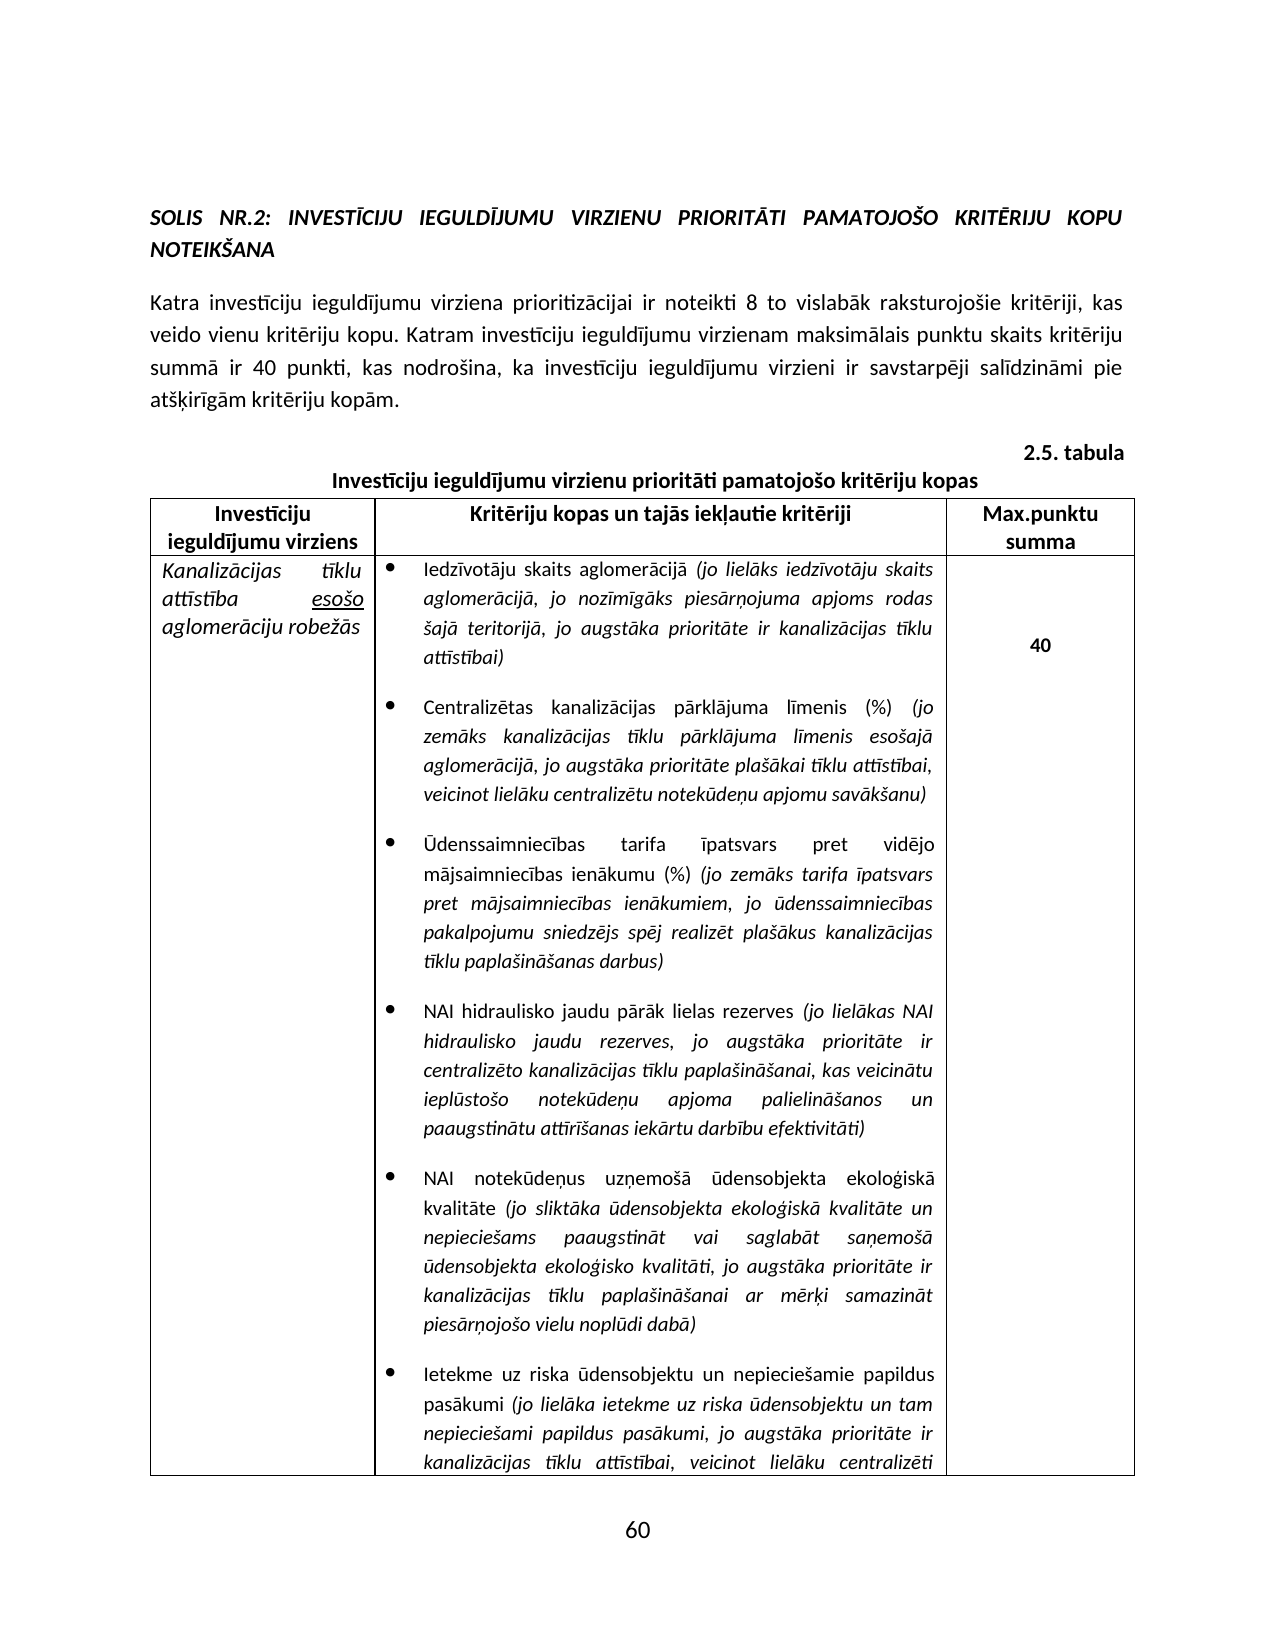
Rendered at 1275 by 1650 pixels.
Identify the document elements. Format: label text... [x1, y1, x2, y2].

table_header Investīciju ieguldījumu virziens [151, 499, 374, 555]
text Investīciju ieguldījumu virzienu prioritāti pamatojošo kritēriju kopas [150, 466, 1160, 494]
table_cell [151, 556, 374, 1474]
text SOLIS NR.2: INVESTĪCIJU IEGULDĪJUMU VIRZIENU PRIORITĀTI PAMATOJOŠO KRITĒRIJU KOPU NOTEIKŠANA [150, 203, 1125, 263]
text Katra investīciju ieguldījumu virziena prioritizācijai ir noteikti 8 to vislabāk raksturojošie kritēriji, kas veido vienu kritēriju kopu. Katram investīciju ieguldījumu virzienam maksimālais punktu skaits kritēriju summā ir 40 punkti, kas nodrošina, ka investīciju ieguldījumu virzieni ir savstarpēji salīdzināmi pie atšķirīgām kritēriju kopām. [150, 288, 1125, 413]
table_cell 40 [947, 556, 1134, 1474]
list 2.5. tabula [225, 438, 1124, 466]
table_header Kritēriju kopas un tajās iekļautie kritēriji [376, 499, 946, 555]
table_header Max.punktu summa [947, 499, 1134, 555]
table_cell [376, 556, 946, 1474]
